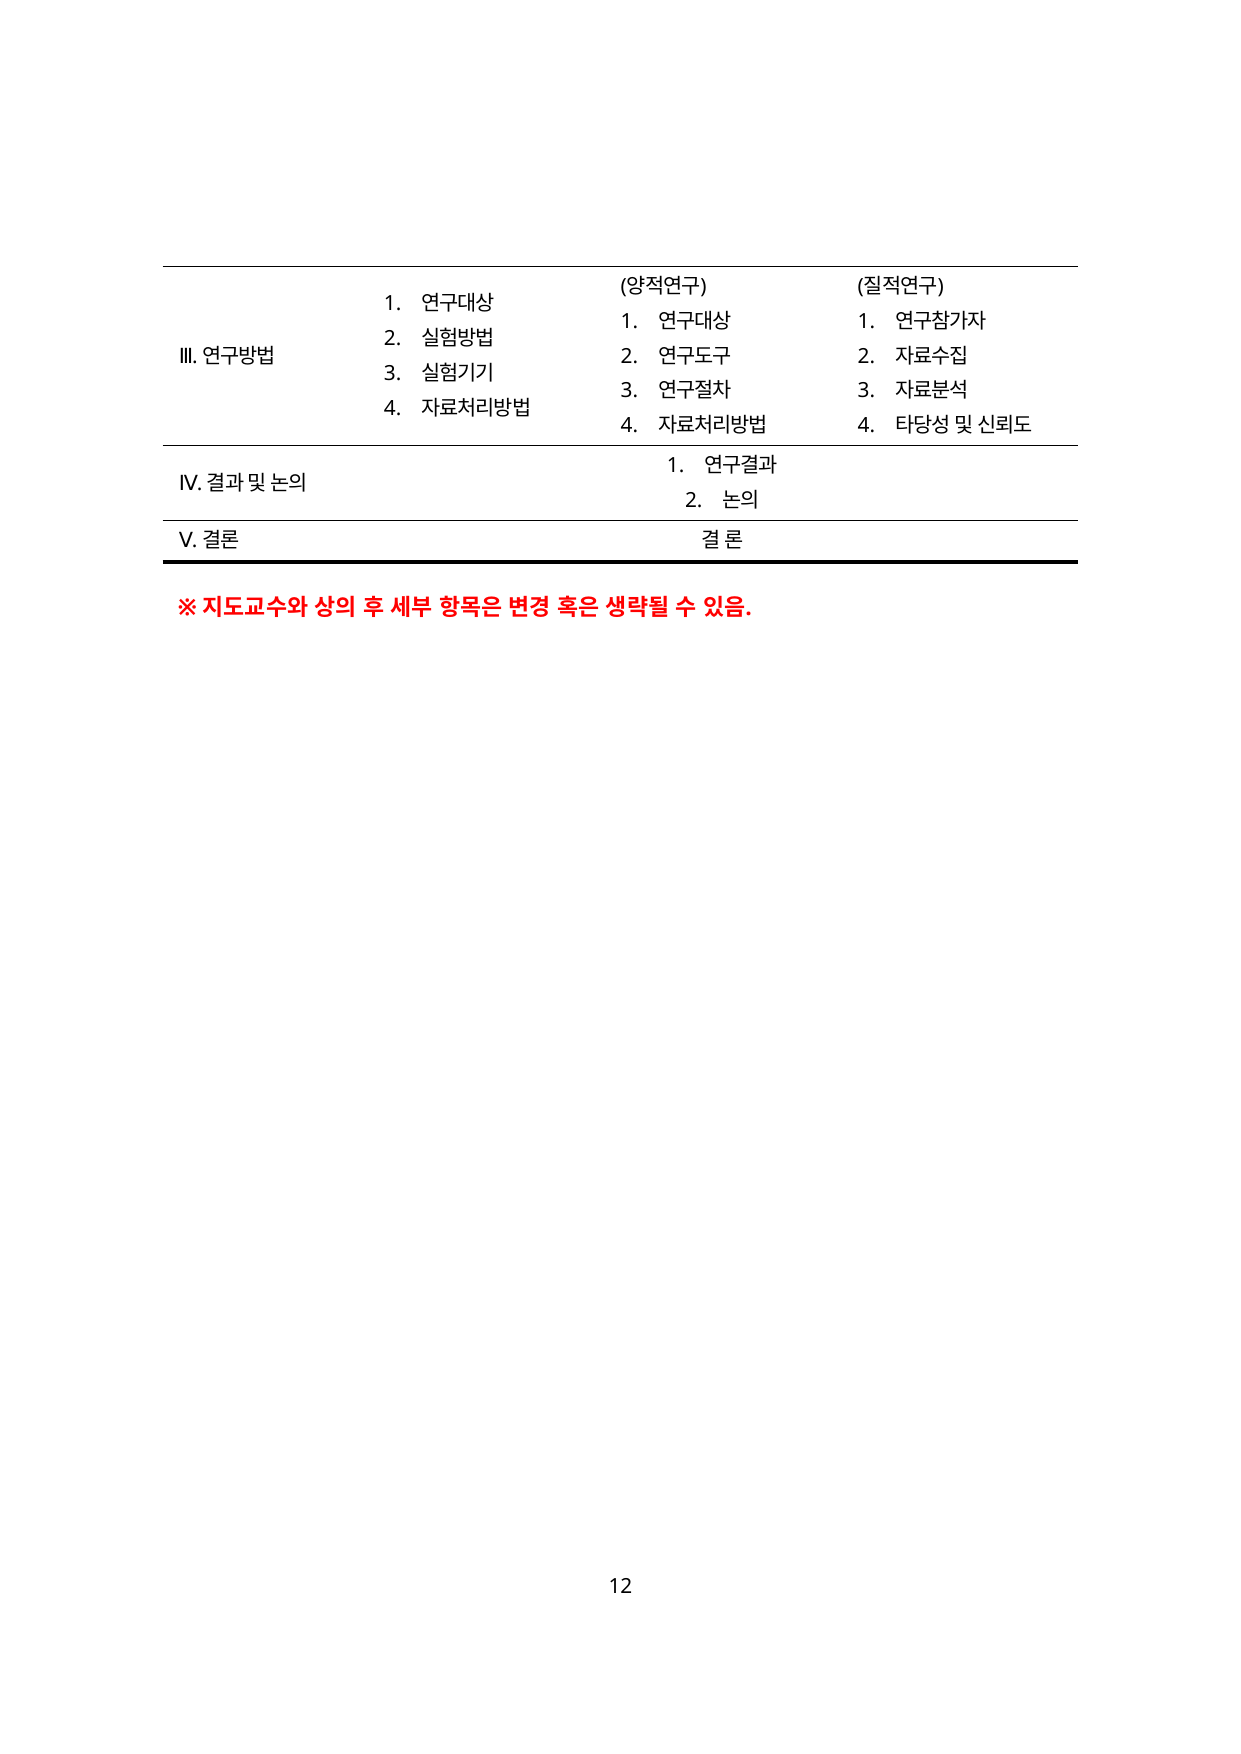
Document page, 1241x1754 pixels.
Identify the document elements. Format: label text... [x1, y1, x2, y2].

table_cell Ⅳ. 결과 및 논의 [163, 446, 368, 520]
table_cell 연구결과 논의 [368, 446, 1077, 520]
text ※ 지도교수와 상의 후 세부 항목은 변경 혹은 생략될 수 있음. [177, 588, 1063, 622]
table_cell (질적연구) 연구참가자 자료수집 자료분석 타당성 및 신뢰도 [842, 267, 1077, 445]
table_cell (양적연구) 연구대상 연구도구 연구절차 자료처리방법 [605, 267, 842, 445]
table_cell Ⅲ. 연구방법 [163, 267, 368, 445]
table_cell 연구대상 실험방법 실험기기 자료처리방법 [368, 267, 604, 445]
table_cell Ⅴ. 결론 [163, 521, 368, 560]
table_cell 결 론 [368, 521, 1077, 560]
